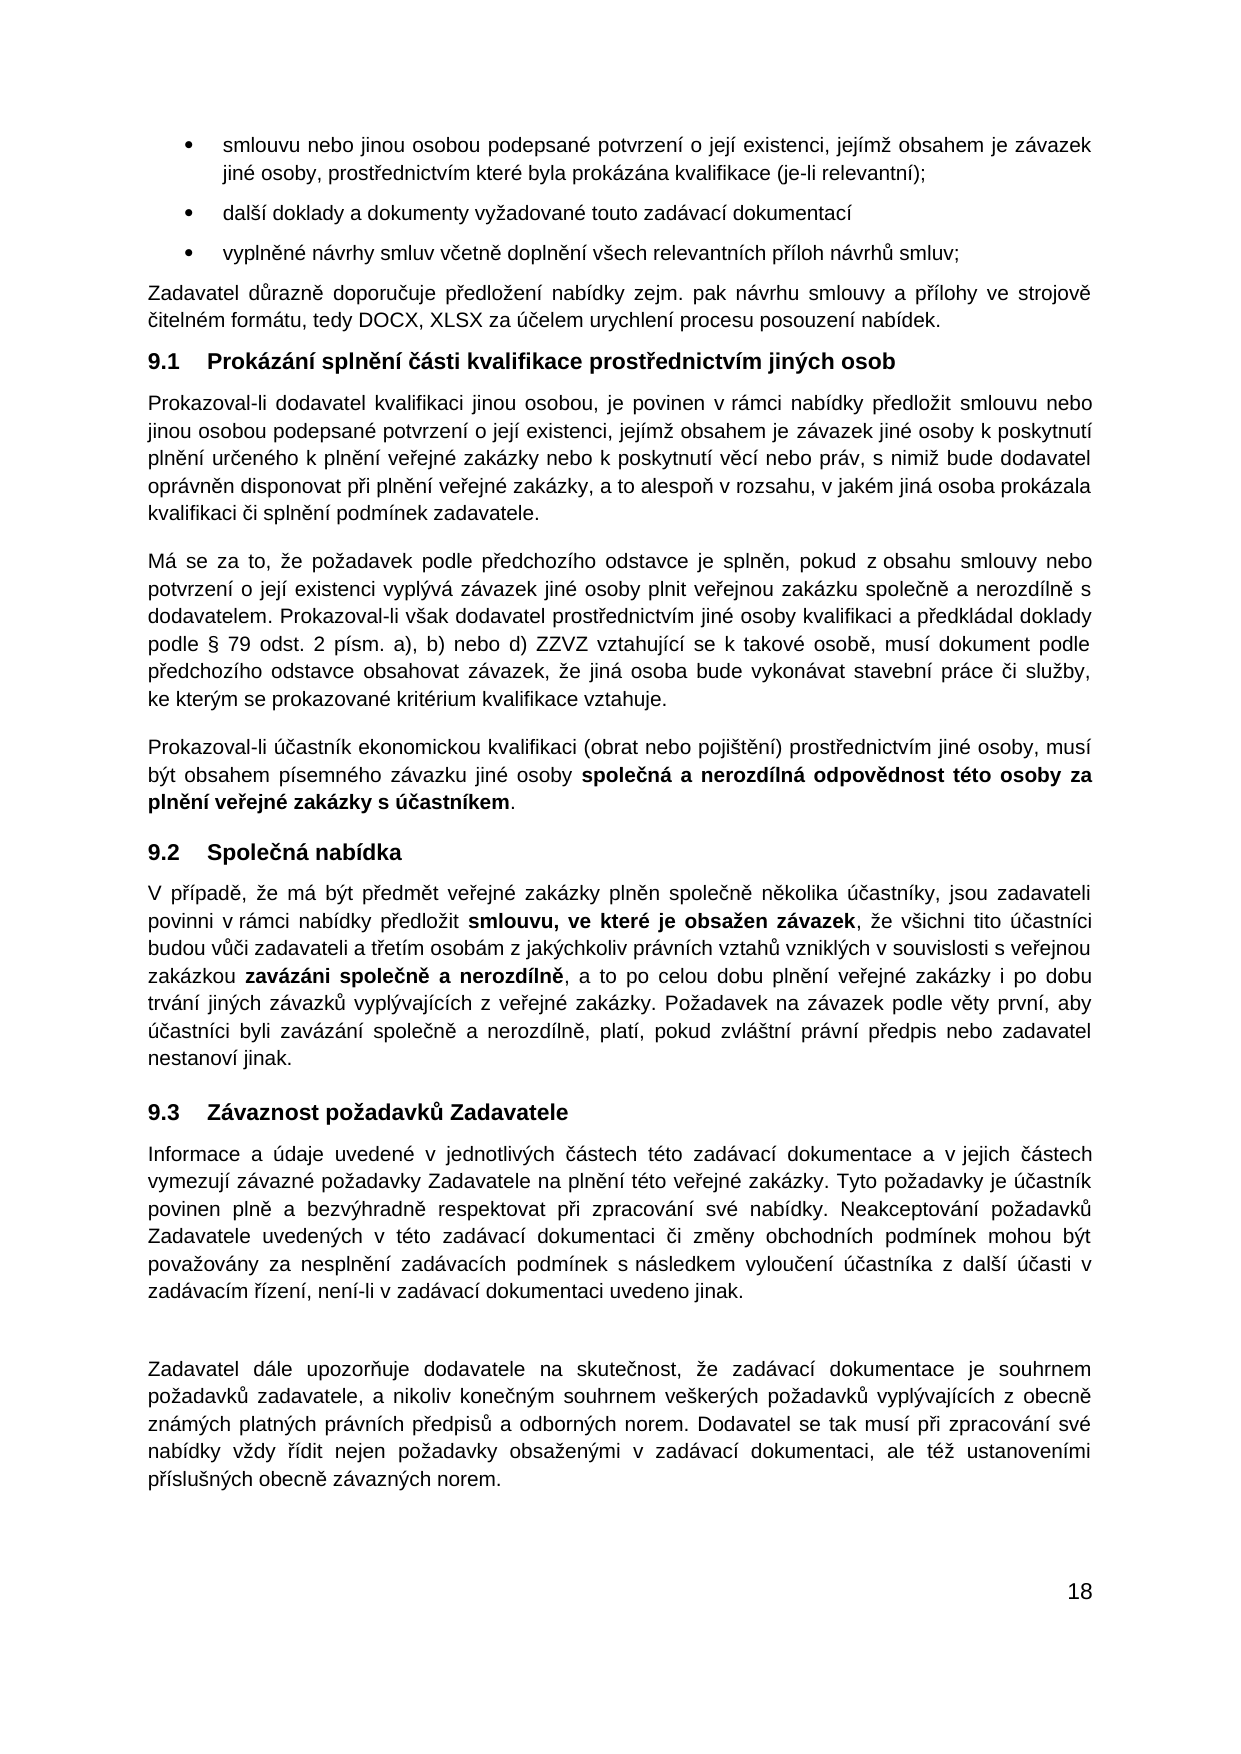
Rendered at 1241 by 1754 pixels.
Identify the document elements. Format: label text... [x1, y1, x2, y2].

list Závaznost požadavků Zadavatele [148, 1099, 1092, 1125]
text Prokazoval-li účastník ekonomickou kvalifikaci (obrat nebo pojištění) prostřednictvím jiné osoby, musí být obsahem písemného závazku jiné osoby společná a nerozdílná odpovědnost této osoby za plnění veřejné zakázky s účastníkem. [148, 735, 1092, 814]
list Prokázání splnění části kvalifikace prostřednictvím jiných osob [148, 348, 1092, 374]
text Má se za to, že požadavek podle předchozího odstavce je splněn, pokud z obsahu smlouvy nebo potvrzení o její existenci vyplývá závazek jiné osoby plnit veřejnou zakázku společně a nerozdílně s dodavatelem. Prokazoval-li však dodavatel prostřednictvím jiné osoby kvalifikaci a předkládal doklady podle § 79 odst. 2 písm. a), b) nebo d) ZZVZ vztahující se k takové osobě, musí dokument podle předchozího odstavce obsahovat závazek, že jiná osoba bude vykonávat stavební práce či služby, ke kterým se prokazované kritérium kvalifikace vztahuje. [148, 549, 1092, 711]
list další doklady a dokumenty vyžadované touto zadávací dokumentací [185, 201, 1092, 224]
text Informace a údaje uvedené v jednotlivých částech této zadávací dokumentace a v jejich částech vymezují závazné požadavky Zadavatele na plnění této veřejné zakázky. Tyto požadavky je účastník povinen plně a bezvýhradně respektovat při zpracování své nabídky. Neakceptování požadavků Zadavatele uvedených v této zadávací dokumentaci či změny obchodních podmínek mohou být považovány za nesplnění zadávacích podmínek s následkem vyloučení účastníka z další účasti v zadávacím řízení, není-li v zadávací dokumentaci uvedeno jinak. [148, 1141, 1092, 1303]
list Společná nabídka [148, 838, 1092, 865]
text Zadavatel důrazně doporučuje předložení nabídky zejm. pak návrhu smlouvy a přílohy ve strojově čitelném formátu, tedy DOCX, XLSX za účelem urychlení procesu posouzení nabídek. [148, 281, 1092, 332]
text Prokazoval-li dodavatel kvalifikaci jinou osobou, je povinen v rámci nabídky předložit smlouvu nebo jinou osobou podepsané potvrzení o její existenci, jejímž obsahem je závazek jiné osoby k poskytnutí plnění určeného k plnění veřejné zakázky nebo k poskytnutí věcí nebo práv, s nimiž bude dodavatel oprávněn disponovat při plnění veřejné zakázky, a to alespoň v rozsahu, v jakém jiná osoba prokázala kvalifikaci či splnění podmínek zadavatele. [148, 391, 1092, 525]
list smlouvu nebo jinou osobou podepsané potvrzení o její existenci, jejímž obsahem je závazek jiné osoby, prostřednictvím které byla prokázána kvalifikace (je-li relevantní); [185, 133, 1092, 184]
text V případě, že má být předmět veřejné zakázky plněn společně několika účastníky, jsou zadavateli povinni v rámci nabídky předložit smlouvu, ve které je obsažen závazek, že všichni tito účastníci budou vůči zadavateli a třetím osobám z jakýchkoliv právních vztahů vzniklých v souvislosti s veřejnou zakázkou zavázáni společně a nerozdílně, a to po celou dobu plnění veřejné zakázky i po dobu trvání jiných závazků vyplývajících z veřejné zakázky. Požadavek na závazek podle věty první, aby účastníci byli zavázání společně a nerozdílně, platí, pokud zvláštní právní předpis nebo zadavatel nestanoví jinak. [148, 881, 1092, 1070]
list vyplněné návrhy smluv včetně doplnění všech relevantních příloh návrhů smluv; [185, 241, 1092, 265]
text Zadavatel dále upozorňuje dodavatele na skutečnost, že zadávací dokumentace je souhrnem požadavků zadavatele, a nikoliv konečným souhrnem veškerých požadavků vyplývajících z obecně známých platných právních předpisů a odborných norem. Dodavatel se tak musí při zpracování své nabídky vždy řídit nejen požadavky obsaženými v zadávací dokumentaci, ale též ustanoveními příslušných obecně závazných norem. [148, 1356, 1092, 1490]
